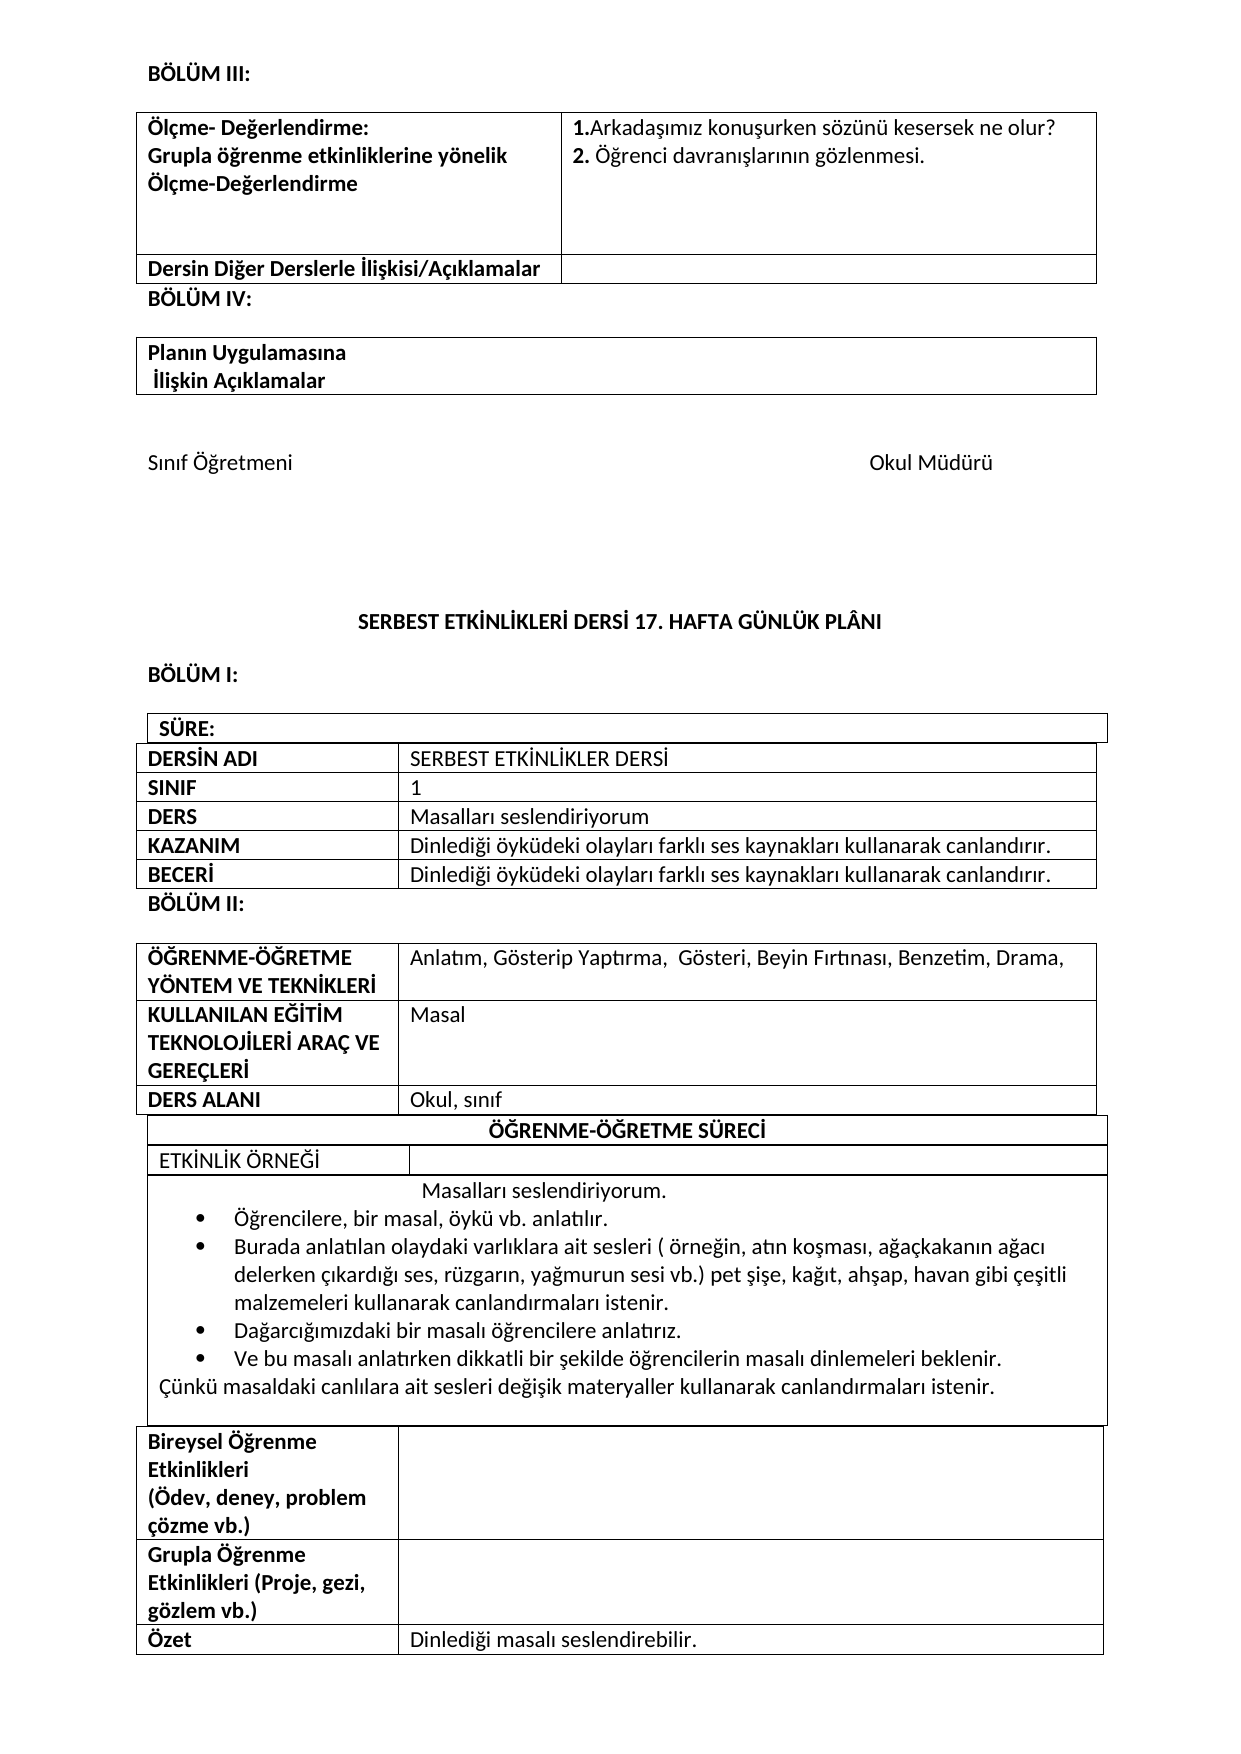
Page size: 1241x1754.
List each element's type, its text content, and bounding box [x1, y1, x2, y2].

table_cell Okul, sınıf [399, 1086, 1096, 1114]
table_cell Dersin Diğer Derslerle İlişkisi/Açıklamalar [137, 255, 561, 283]
text Sınıf Öğretmeni Okul Müdürü [148, 448, 1093, 476]
table_header SÜRE: [148, 714, 1107, 742]
table_cell BECERİ [137, 860, 398, 888]
text BÖLÜM III: [148, 59, 1093, 87]
table_header ETKİNLİK ÖRNEĞİ [148, 1146, 409, 1174]
table_cell Dinlediği öyküdeki olayları farklı ses kaynakları kullanarak canlandırır. [399, 831, 1096, 859]
table_header 1.Arkadaşımız konuşurken sözünü kesersek ne olur? 2. Öğrenci davranışlarının gözlenmesi. [562, 113, 1096, 253]
table_cell Dinlediği öyküdeki olayları farklı ses kaynakları kullanarak canlandırır. [399, 860, 1096, 888]
table_cell KAZANIM [137, 831, 398, 859]
table_header DERSİN ADI [137, 744, 398, 772]
table_cell Grupla Öğrenme Etkinlikleri (Proje, gezi, gözlem vb.) [137, 1540, 398, 1624]
table_cell DERS ALANI [137, 1086, 398, 1114]
table_cell Dinlediği masalı seslendirebilir. [399, 1625, 1103, 1654]
table_header Masalları seslendiriyorum. Öğrencilere, bir masal, öykü vb. anlatılır. Burada anlatılan olaydaki varlıklara ait sesleri ( örneğin, atın koşması, ağaçkakanın ağacı delerken çıkardığı ses, rüzgarın, yağmurun sesi vb.) pet şişe, kağıt, ahşap, havan gibi çeşitli malzemeleri kullanarak canlandırmaları istenir. Dağarcığımızdaki bir masalı öğrencilere anlatırız. Ve bu masalı anlatırken dikkatli bir şekilde öğrencilerin masalı dinlemeleri beklenir. Çünkü masaldaki canlılara ait sesleri değişik materyaller kullanarak canlandırmaları istenir. [148, 1176, 1107, 1425]
text BÖLÜM IV: [148, 284, 1093, 312]
table_header Bireysel Öğrenme Etkinlikleri (Ödev, deney, problem çözme vb.) [137, 1427, 398, 1539]
table_header ÖĞRENME-ÖĞRETME YÖNTEM VE TEKNİKLERİ [137, 944, 398, 999]
table_cell [562, 255, 1096, 283]
table_header Ölçme- Değerlendirme: Grupla öğrenme etkinliklerine yönelik Ölçme-Değerlendirme [137, 113, 561, 253]
table_header Anlatım, Gösterip Yaptırma, Gösteri, Beyin Fırtınası, Benzetim, Drama, [399, 944, 1096, 999]
table_header ÖĞRENME-ÖĞRETME SÜRECİ [148, 1116, 1107, 1144]
table_cell 1 [399, 773, 1096, 801]
table_header Planın Uygulamasına İlişkin Açıklamalar [137, 338, 1096, 394]
table_header SERBEST ETKİNLİKLER DERSİ [399, 744, 1096, 772]
table_cell SINIF [137, 773, 398, 801]
table_cell Masalları seslendiriyorum [399, 802, 1096, 830]
table_cell Masal [399, 1001, 1096, 1084]
text SERBEST ETKİNLİKLERİ DERSİ 17. HAFTA GÜNLÜK PLÂNI [148, 607, 1093, 635]
table_cell KULLANILAN EĞİTİM TEKNOLOJİLERİ ARAÇ VE GEREÇLERİ [137, 1001, 398, 1084]
text BÖLÜM II: [148, 889, 1093, 917]
table_header [399, 1427, 1103, 1539]
text BÖLÜM I: [148, 660, 1093, 688]
table_cell [399, 1540, 1103, 1624]
table_header [410, 1146, 1107, 1174]
table_cell DERS [137, 802, 398, 830]
table_cell Özet [137, 1625, 398, 1654]
